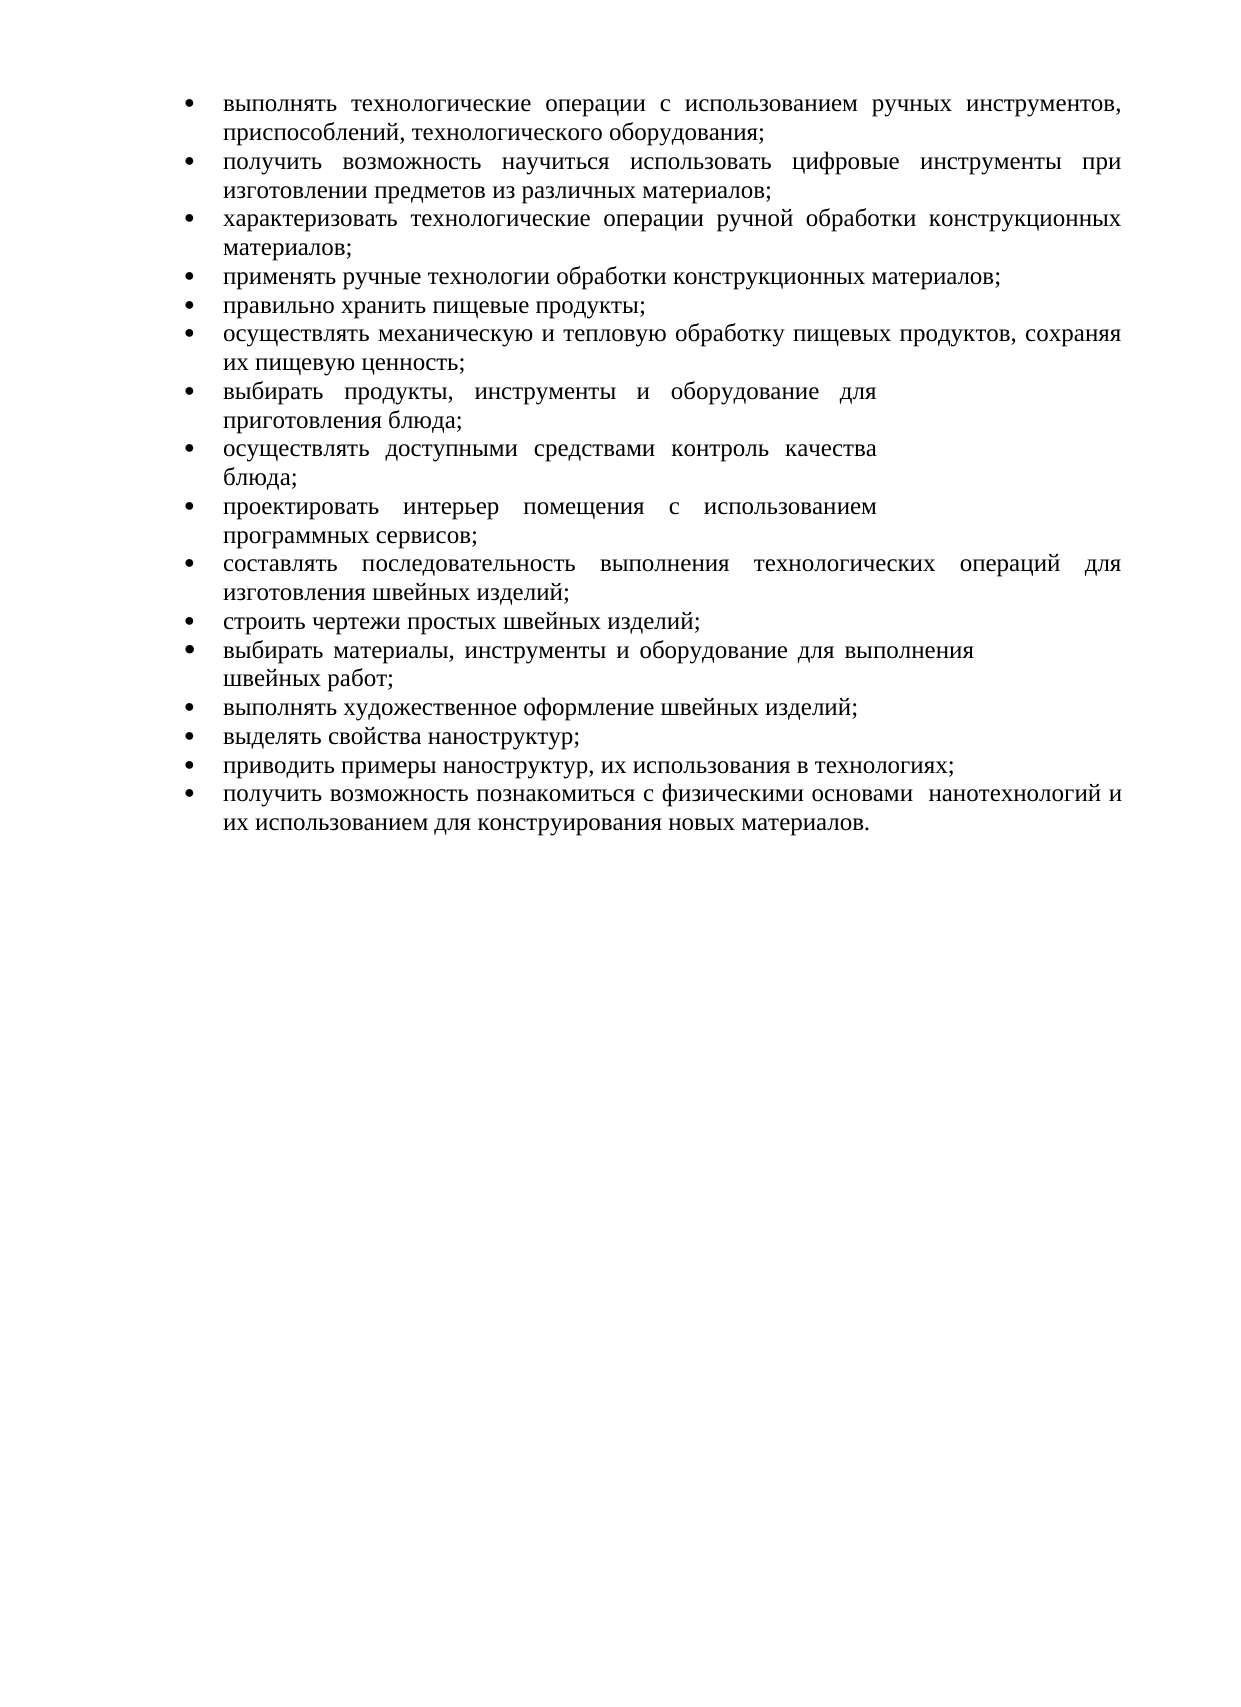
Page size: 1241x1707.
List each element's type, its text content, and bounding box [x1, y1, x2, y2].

list выполнять технологические операции с использованием ручных инструментов, приспособлений, технологического оборудования; [185, 88, 1122, 146]
list применять ручные технологии обработки конструкционных материалов; [185, 261, 1122, 290]
list получить возможность научиться использовать цифровые инструменты при изготовлении предметов из различных материалов; [185, 146, 1122, 203]
list получить возможность познакомиться с физическими основами нанотехнологий и их использованием для конструирования новых материалов. [185, 778, 1122, 836]
list проектировать интерьер помещения с использованием программных сервисов; [185, 491, 877, 548]
list выбирать материалы, инструменты и оборудование для выполнения швейных работ; [185, 635, 974, 692]
list выполнять художественное оформление швейных изделий; [185, 692, 974, 721]
list приводить примеры наноструктур, их использования в технологиях; [185, 750, 1122, 778]
list выделять свойства наноструктур; [185, 721, 1122, 750]
list выбирать продукты, инструменты и оборудование для приготовления блюда; [185, 376, 877, 433]
list строить чертежи простых швейных изделий; [185, 606, 1122, 635]
list характеризовать технологические операции ручной обработки конструкционных материалов; [185, 203, 1122, 261]
list осуществлять доступными средствами контроль качества блюда; [185, 433, 877, 491]
list осуществлять механическую и тепловую обработку пищевых продуктов, сохраняя их пищевую ценность; [185, 318, 1122, 376]
list составлять последовательность выполнения технологических операций для изготовления швейных изделий; [185, 548, 1122, 606]
list правильно хранить пищевые продукты; [185, 290, 1122, 318]
